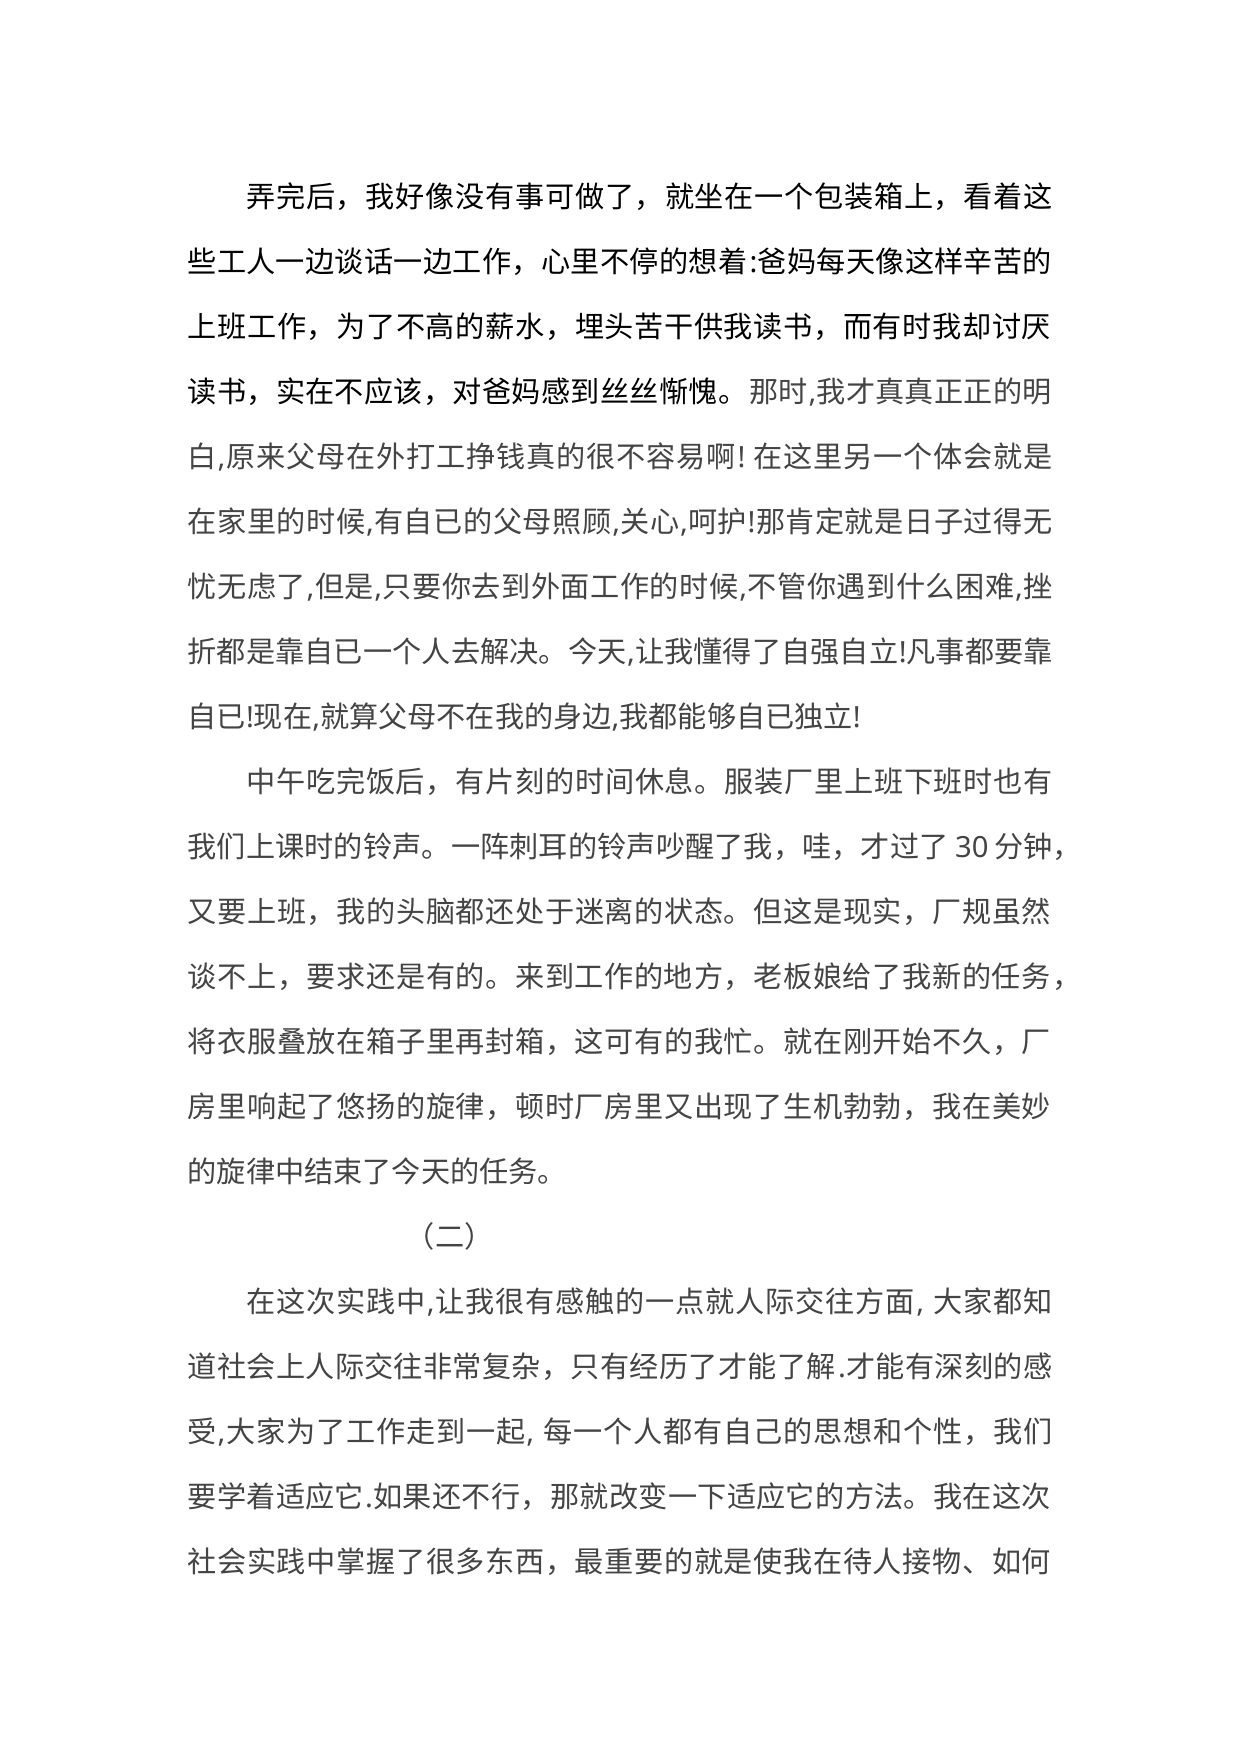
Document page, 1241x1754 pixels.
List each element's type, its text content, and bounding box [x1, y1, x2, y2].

text （二） [187, 1202, 1053, 1267]
text 弄完后，我好像没有事可做了，就坐在一个包装箱上，看着这些工人一边谈话一边工作，心里不停的想着:爸妈每天像这样辛苦的上班工作，为了不高的薪水，埋头苦干供我读书，而有时我却讨厌读书，实在不应该，对爸妈感到丝丝惭愧。那时,我才真真正正的明白,原来父母在外打工挣钱真的很不容易啊! 在这里另一个体会就是在家里的时候,有自已的父母照顾,关心,呵护!那肯定就是日子过得无忧无虑了,但是,只要你去到外面工作的时候,不管你遇到什么困难,挫折都是靠自已一个人去解决。今天,让我懂得了自强自立!凡事都要靠自已!现在,就算父母不在我的身边,我都能够自已独立! [187, 162, 1053, 747]
text 中午吃完饭后，有片刻的时间休息。服装厂里上班下班时也有我们上课时的铃声。一阵刺耳的铃声吵醒了我，哇，才过了30分钟，又要上班，我的头脑都还处于迷离的状态。但这是现实，厂规虽然谈不上，要求还是有的。来到工作的地方，老板娘给了我新的任务，将衣服叠放在箱子里再封箱，这可有的我忙。就在刚开始不久，厂房里响起了悠扬的旋律，顿时厂房里又出现了生机勃勃，我在美妙的旋律中结束了今天的任务。 [187, 747, 1053, 1202]
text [187, 1267, 1053, 1592]
